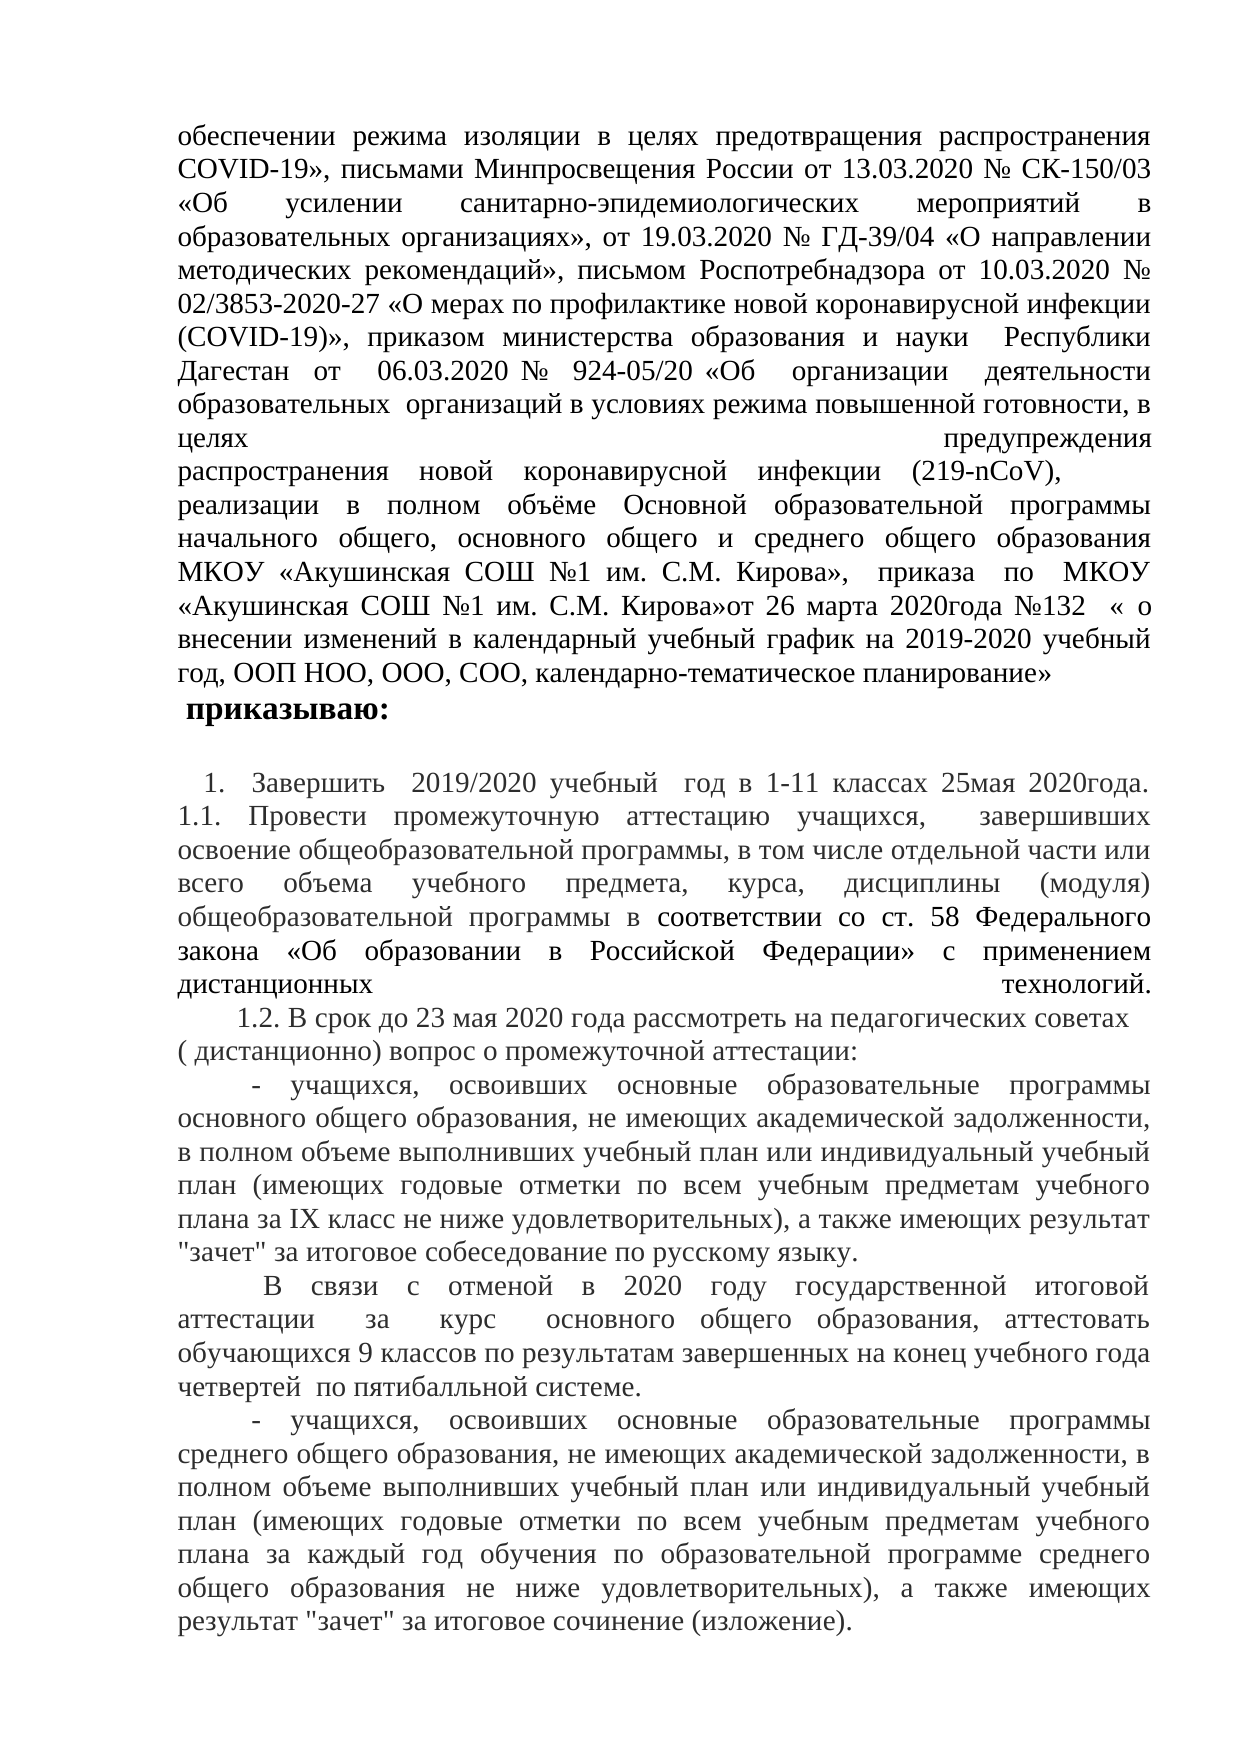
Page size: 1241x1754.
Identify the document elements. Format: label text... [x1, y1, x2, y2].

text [177, 118, 1152, 688]
text В связи с отменой в 2020 году государственной итоговой аттестации за курс основного общего образования, аттестовать обучающихся 9 классов по результатам завершенных на конец учебного года четвертей по пятибалльной системе. [177, 1268, 1152, 1402]
text приказываю: [177, 688, 1152, 727]
text ( дистанционно) вопрос о промежуточной аттестации: [177, 1033, 1152, 1067]
text - учащихся, освоивших основные образовательные программы основного общего образования, не имеющих академической задолженности, в полном объеме выполнивших учебный план или индивидуальный учебный план (имеющих годовые отметки по всем учебным предметам учебного плана за IX класс не ниже удовлетворительных), а также имеющих результат "зачет" за итоговое собеседование по русскому языку. [177, 1067, 1152, 1268]
text 1. Завершить 2019/2020 учебный год в 1-11 классах 25мая 2020года. 1.1. Провести промежуточную аттестацию учащихся, завершивших освоение общеобразовательной программы, в том числе отдельной части или всего объема учебного предмета, курса, дисциплины (модуля) общеобразовательной программы в соответствии со ст. 58 Федерального закона «Об образовании в Российской Федерации» с применением дистанционных технологий. 1.2. В срок до 23 мая 2020 года рассмотреть на педагогических советах [177, 1000, 1152, 1033]
text 1. Завершить 2019/2020 учебный год в 1-11 классах 25мая 2020года. 1.1. Провести промежуточную аттестацию учащихся, завершивших освоение общеобразовательной программы, в том числе отдельной части или всего объема учебного предмета, курса, дисциплины (модуля) общеобразовательной программы в соответствии со ст. 58 Федерального закона «Об образовании в Российской Федерации» с применением дистанционных технологий. 1.2. В срок до 23 мая 2020 года рассмотреть на педагогических советах [177, 727, 1152, 933]
text - учащихся, освоивших основные образовательные программы среднего общего образования, не имеющих академической задолженности, в полном объеме выполнивших учебный план или индивидуальный учебный план (имеющих годовые отметки по всем учебным предметам учебного плана за каждый год обучения по образовательной программе среднего общего образования не ниже удовлетворительных), а также имеющих результат "зачет" за итоговое сочинение (изложение). [177, 1402, 1152, 1637]
